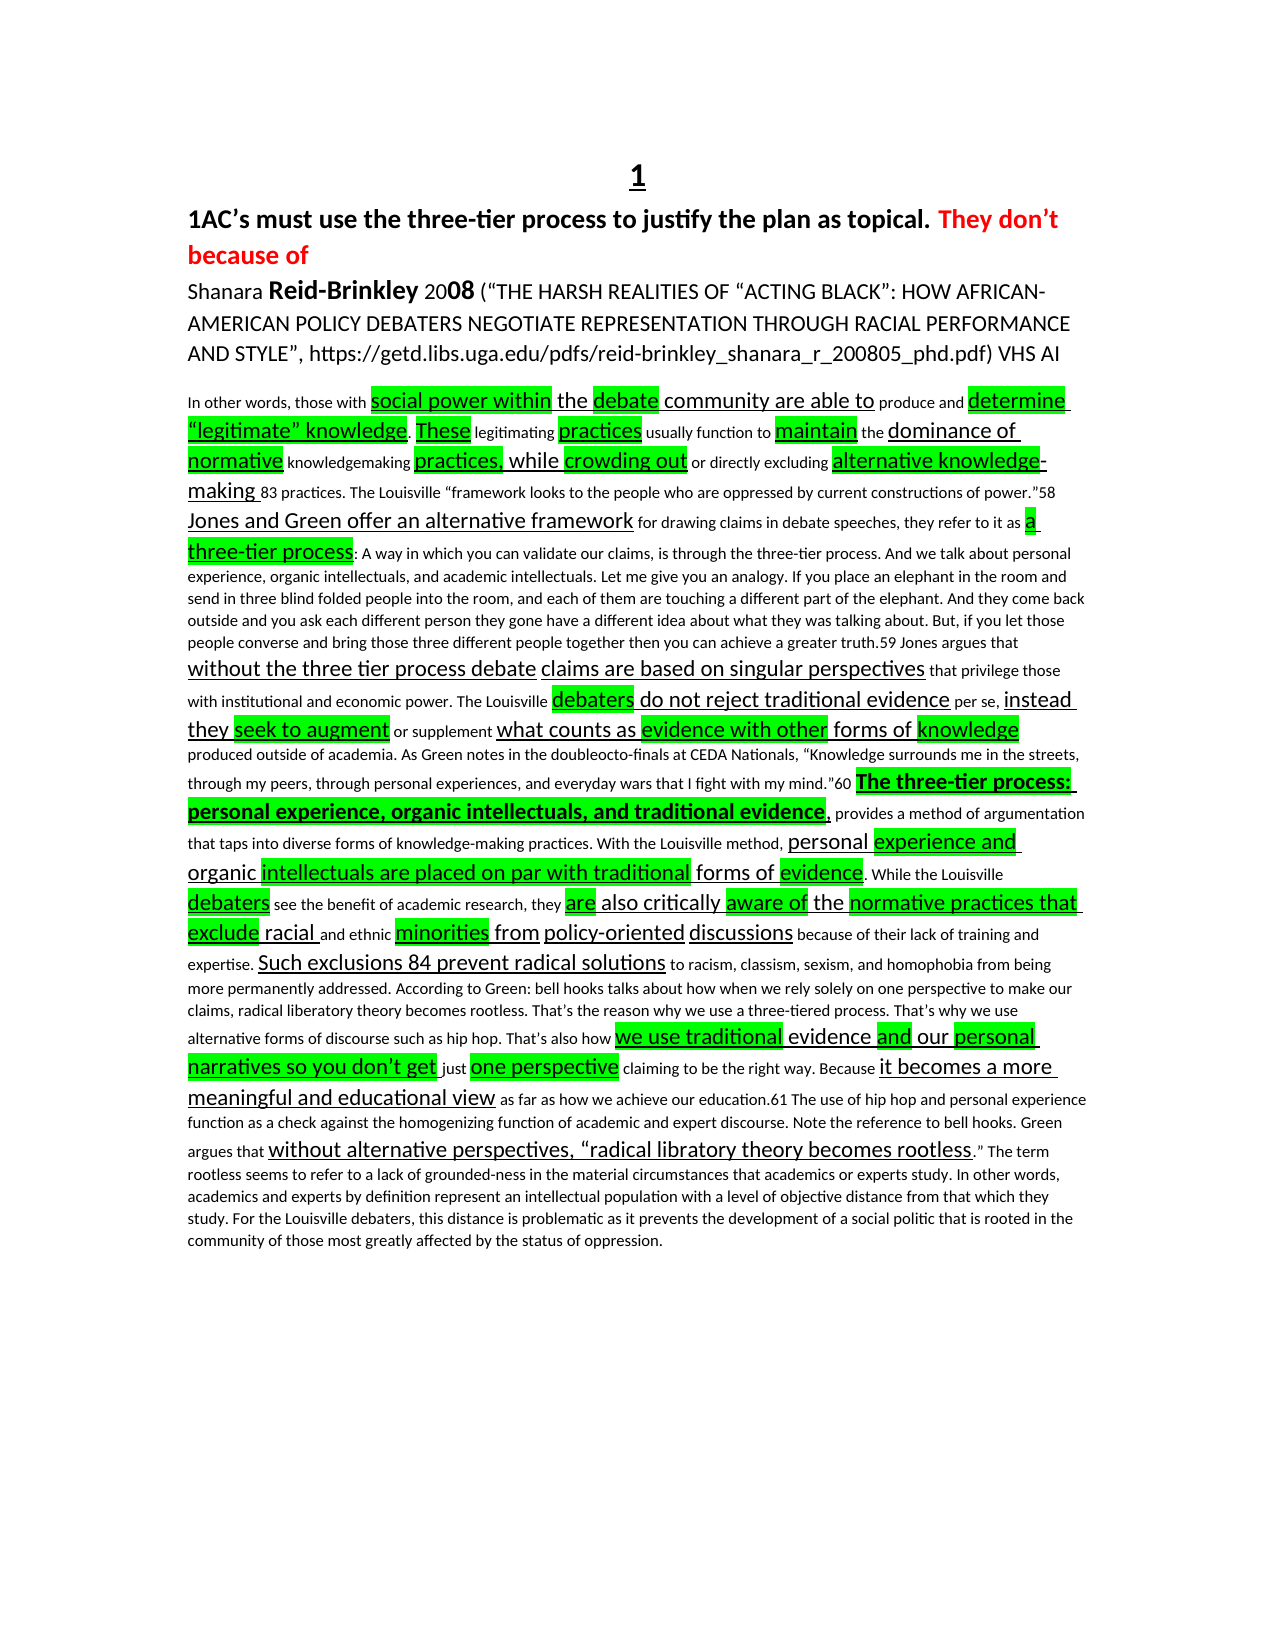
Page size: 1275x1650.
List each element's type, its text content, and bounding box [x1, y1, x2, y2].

text In other words, those with social power within the debate community are able to produce and determine “legitimate” knowledge. These legitimating practices usually function to maintain the dominance of normative knowledgemaking practices, while crowding out or directly excluding alternative knowledge-making 83 practices. The Louisville “framework looks to the people who are oppressed by current constructions of power.”58 Jones and Green offer an alternative framework for drawing claims in debate speeches, they refer to it as a three-tier process: A way in which you can validate our claims, is through the three-tier process. And we talk about personal experience, organic intellectuals, and academic intellectuals. Let me give you an analogy. If you place an elephant in the room and send in three blind folded people into the room, and each of them are touching a different part of the elephant. And they come back outside and you ask each different person they gone have a different idea about what they was talking about. But, if you let those people converse and bring those three different people together then you can achieve a greater truth.59 Jones argues that without the three tier process debate claims are based on singular perspectives that privilege those with institutional and economic power. The Louisville debaters do not reject traditional evidence per se, instead they seek to augment or supplement what counts as evidence with other forms of knowledge produced outside of academia. As Green notes in the doubleocto-finals at CEDA Nationals, “Knowledge surrounds me in the streets, through my peers, through personal experiences, and everyday wars that I fight with my mind.”60 The three-tier process: personal experience, organic intellectuals, and traditional evidence, provides a method of argumentation that taps into diverse forms of knowledge-making practices. With the Louisville method, personal experience and organic intellectuals are placed on par with traditional forms of evidence. While the Louisville debaters see the benefit of academic research, they are also critically aware of the normative practices that exclude racial and ethnic minorities from policy-oriented discussions because of their lack of training and expertise. Such exclusions 84 prevent radical solutions to racism, classism, sexism, and homophobia from being more permanently addressed. According to Green: bell hooks talks about how when we rely solely on one perspective to make our claims, radical liberatory theory becomes rootless. That’s the reason why we use a three-tiered process. That’s why we use alternative forms of discourse such as hip hop. That’s also how we use traditional evidence and our personal narratives so you don’t get just one perspective claiming to be the right way. Because it becomes a more meaningful and educational view as far as how we achieve our education.61 The use of hip hop and personal experience function as a check against the homogenizing function of academic and expert discourse. Note the reference to bell hooks. Green argues that without alternative perspectives, “radical libratory theory becomes rootless.” The term rootless seems to refer to a lack of grounded-ness in the material circumstances that academics or experts study. In other words, academics and experts by definition represent an intellectual population with a level of objective distance from that which they study. For the Louisville debaters, this distance is problematic as it prevents the development of a social politic that is rooted in the community of those most greatly affected by the status of oppression. [187, 386, 1087, 1250]
text Shanara Reid-Brinkley 2008 (“THE HARSH REALITIES OF “ACTING BLACK”: HOW AFRICAN-AMERICAN POLICY DEBATERS NEGOTIATE REPRESENTATION THROUGH RACIAL PERFORMANCE AND STYLE”, https://getd.libs.uga.edu/pdfs/reid-brinkley_shanara_r_200805_phd.pdf) VHS AI [187, 273, 1087, 367]
subtitle 1AC’s must use the three-tier process to justify the plan as topical. They don’t because of [187, 202, 1087, 271]
subtitle 1 [187, 154, 1087, 195]
